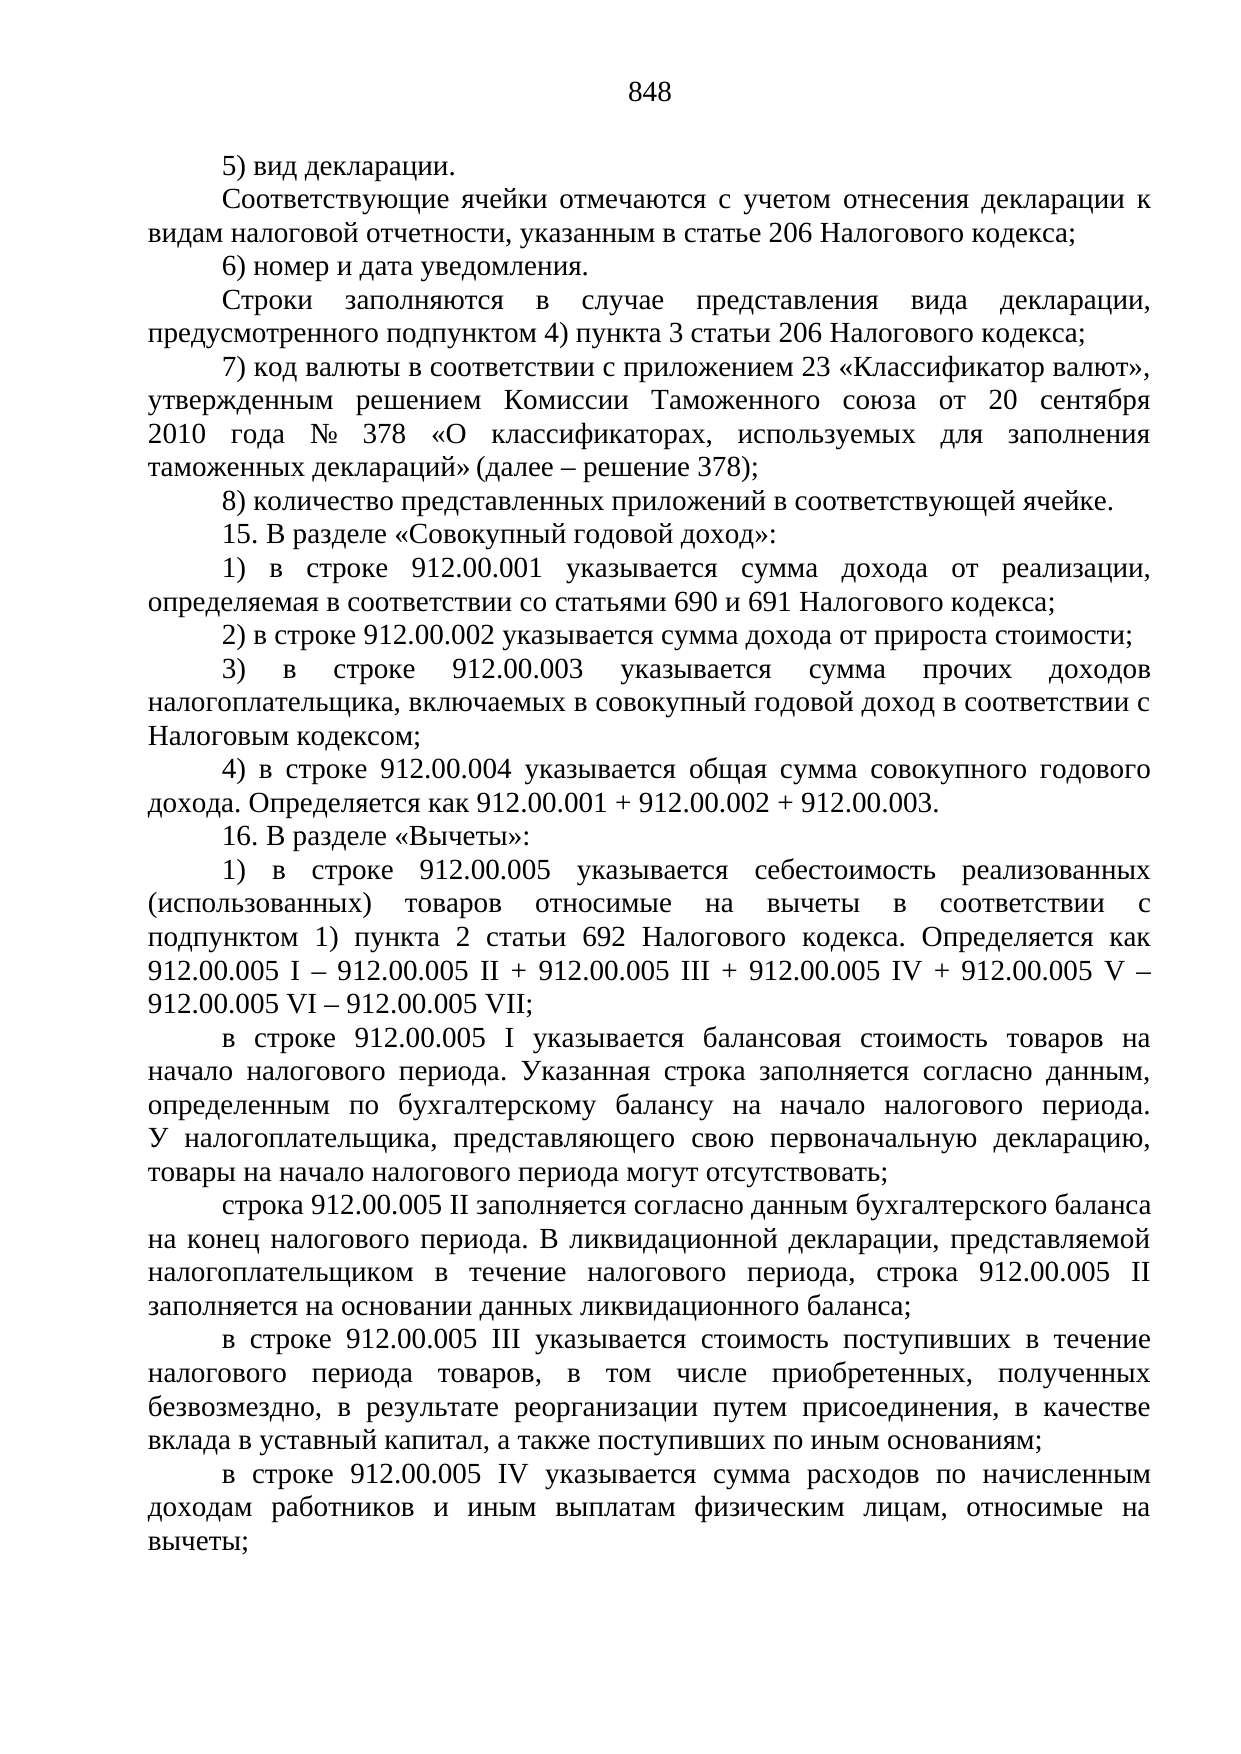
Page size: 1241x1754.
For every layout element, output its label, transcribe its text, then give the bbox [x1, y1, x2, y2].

text строка 912.00.005 II заполняется согласно данным бухгалтерского баланса на конец налогового периода. В ликвидационной декларации, представляемой налогоплательщиком в течение налогового периода, строка 912.00.005 II заполняется на основании данных ликвидационного баланса; [148, 1187, 1152, 1322]
text 2) в строке 912.00.002 указывается сумма дохода от прироста стоимости; [148, 617, 1152, 651]
text Строки заполняются в случае представления вида декларации, предусмотренного подпунктом 4) пункта 3 статьи 206 Налогового кодекса; [148, 282, 1152, 349]
text 4) в строке 912.00.004 указывается общая сумма совокупного годового дохода. Определяется как 912.00.001 + 912.00.002 + 912.00.003. [148, 751, 1152, 818]
text в строке 912.00.005 III указывается стоимость поступивших в течение налогового периода товаров, в том числе приобретенных, полученных безвозмездно, в результате реорганизации путем присоединения, в качестве вклада в уставный капитал, а также поступивших по иным основаниям; [148, 1322, 1152, 1456]
list В разделе «Вычеты»: [148, 818, 1152, 852]
text 5) вид декларации. [148, 148, 1152, 181]
list В разделе «Совокупный годовой доход»: [148, 517, 1152, 550]
text 8) количество представленных приложений в соответствующей ячейке. [148, 483, 1152, 517]
text 1) в строке 912.00.001 указывается сумма дохода от реализации, определяемая в соответствии со статьями 690 и 691 Налогового кодекса; [148, 550, 1152, 617]
text 3) в строке 912.00.003 указывается сумма прочих доходов налогоплательщика, включаемых в совокупный годовой доход в соответствии с Налоговым кодексом; [148, 651, 1152, 751]
text в строке 912.00.005 I указывается балансовая стоимость товаров на начало налогового периода. Указанная строка заполняется согласно данным, определенным по бухгалтерскому балансу на начало налогового периода. У налогоплательщика, представляющего свою первоначальную декларацию, товары на начало налогового периода могут отсутствовать; [148, 1020, 1152, 1187]
text 7) код валюты в соответствии с приложением 23 «Классификатор валют», утвержденным решением Комиссии Таможенного союза от 20 сентября 2010 года № 378 «О классификаторах, используемых для заполнения таможенных деклараций» (далее – решение 378); [148, 349, 1152, 483]
text Соответствующие ячейки отмечаются с учетом отнесения декларации к видам налоговой отчетности, указанным в статье 206 Налогового кодекса; [148, 181, 1152, 248]
text 6) номер и дата уведомления. [148, 248, 1152, 282]
text в строке 912.00.005 IV указывается сумма расходов по начисленным доходам работников и иным выплатам физическим лицам, относимые на вычеты; [148, 1456, 1152, 1556]
text 1) в строке 912.00.005 указывается себестоимость реализованных (использованных) товаров относимые на вычеты в соответствии с подпунктом 1) пункта 2 статьи 692 Налогового кодекса. Определяется как 912.00.005 I – 912.00.005 II + 912.00.005 III + 912.00.005 IV + 912.00.005 V – 912.00.005 VI – 912.00.005 VII; [148, 852, 1152, 1020]
